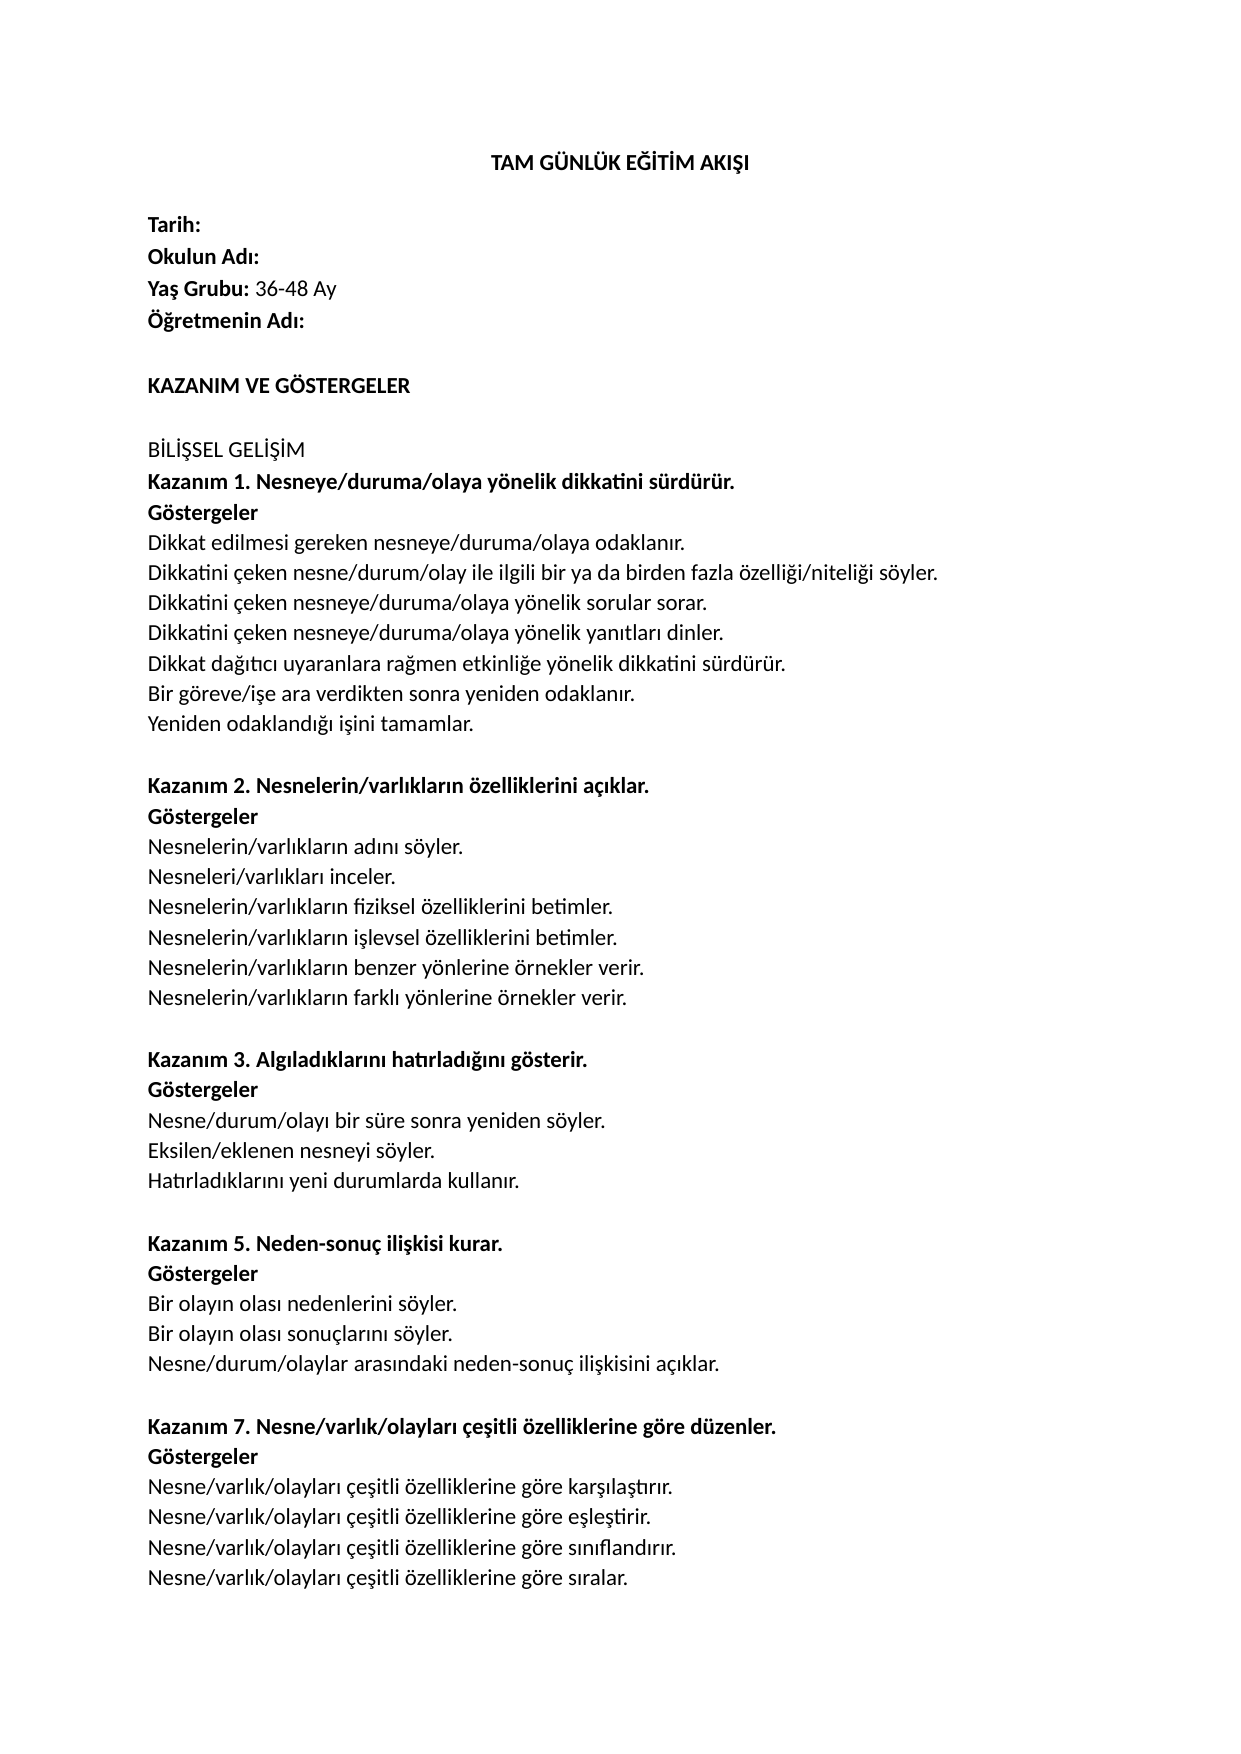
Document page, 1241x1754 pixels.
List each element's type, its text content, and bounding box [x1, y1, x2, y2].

text Tarih: [148, 210, 1093, 238]
text Bir olayın olası sonuçlarını söyler. [148, 1319, 1093, 1347]
text Göstergeler [148, 802, 1093, 830]
text Dikkatini çeken nesneye/duruma/olaya yönelik sorular sorar. [148, 588, 1093, 616]
text Kazanım 2. Nesnelerin/varlıkların özelliklerini açıklar. [148, 772, 1093, 799]
text Bir göreve/işe ara verdikten sonra yeniden odaklanır. [148, 679, 1093, 707]
text Nesne/varlık/olayları çeşitli özelliklerine göre sıralar. [148, 1563, 1093, 1591]
text Dikkatini çeken nesneye/duruma/olaya yönelik yanıtları dinler. [148, 618, 1093, 647]
text Nesnelerin/varlıkların adını söyler. [148, 832, 1093, 860]
text Yeniden odaklandığı işini tamamlar. [148, 709, 1093, 737]
text Eksilen/eklenen nesneyi söyler. [148, 1136, 1093, 1164]
text Nesne/varlık/olayları çeşitli özelliklerine göre eşleştirir. [148, 1502, 1093, 1531]
text Göstergeler [148, 1442, 1093, 1470]
text Nesne/varlık/olayları çeşitli özelliklerine göre sınıflandırır. [148, 1533, 1093, 1561]
text BİLİŞSEL GELİŞİM [148, 435, 1093, 463]
text Nesne/durum/olayı bir süre sonra yeniden söyler. [148, 1106, 1093, 1134]
text Bir olayın olası nedenlerini söyler. [148, 1289, 1093, 1317]
text Nesneleri/varlıkları inceler. [148, 862, 1093, 890]
text Nesnelerin/varlıkların benzer yönlerine örnekler verir. [148, 953, 1093, 981]
text Dikkat edilmesi gereken nesneye/duruma/olaya odaklanır. [148, 528, 1093, 556]
text Göstergeler [148, 1076, 1093, 1104]
text Kazanım 3. Algıladıklarını hatırladığını gösterir. [148, 1045, 1093, 1073]
text Kazanım 1. Nesneye/duruma/olaya yönelik dikkatini sürdürür. [148, 467, 1093, 496]
text Dikkatini çeken nesne/durum/olay ile ilgili bir ya da birden fazla özelliği/niteliği söyler. [148, 558, 1093, 586]
text TAM GÜNLÜK EĞİTİM AKIŞI [148, 148, 1093, 176]
text Nesnelerin/varlıkların fiziksel özelliklerini betimler. [148, 892, 1093, 920]
text Kazanım 7. Nesne/varlık/olayları çeşitli özelliklerine göre düzenler. [148, 1412, 1093, 1440]
text Dikkat dağıtıcı uyaranlara rağmen etkinliğe yönelik dikkatini sürdürür. [148, 649, 1093, 677]
text Yaş Grubu: 36-48 Ay [148, 274, 1093, 302]
text KAZANIM VE GÖSTERGELER [148, 371, 1093, 399]
text Nesnelerin/varlıkların işlevsel özelliklerini betimler. [148, 923, 1093, 951]
text Nesnelerin/varlıkların farklı yönlerine örnekler verir. [148, 983, 1093, 1011]
text Göstergeler [148, 498, 1093, 526]
text Okulun Adı: [148, 242, 1093, 270]
text Nesne/durum/olaylar arasındaki neden-sonuç ilişkisini açıklar. [148, 1349, 1093, 1377]
text Öğretmenin Adı: [148, 307, 1093, 334]
text Kazanım 5. Neden-sonuç ilişkisi kurar. [148, 1229, 1093, 1257]
text Hatırladıklarını yeni durumlarda kullanır. [148, 1166, 1093, 1194]
text Göstergeler [148, 1259, 1093, 1287]
text Nesne/varlık/olayları çeşitli özelliklerine göre karşılaştırır. [148, 1472, 1093, 1500]
